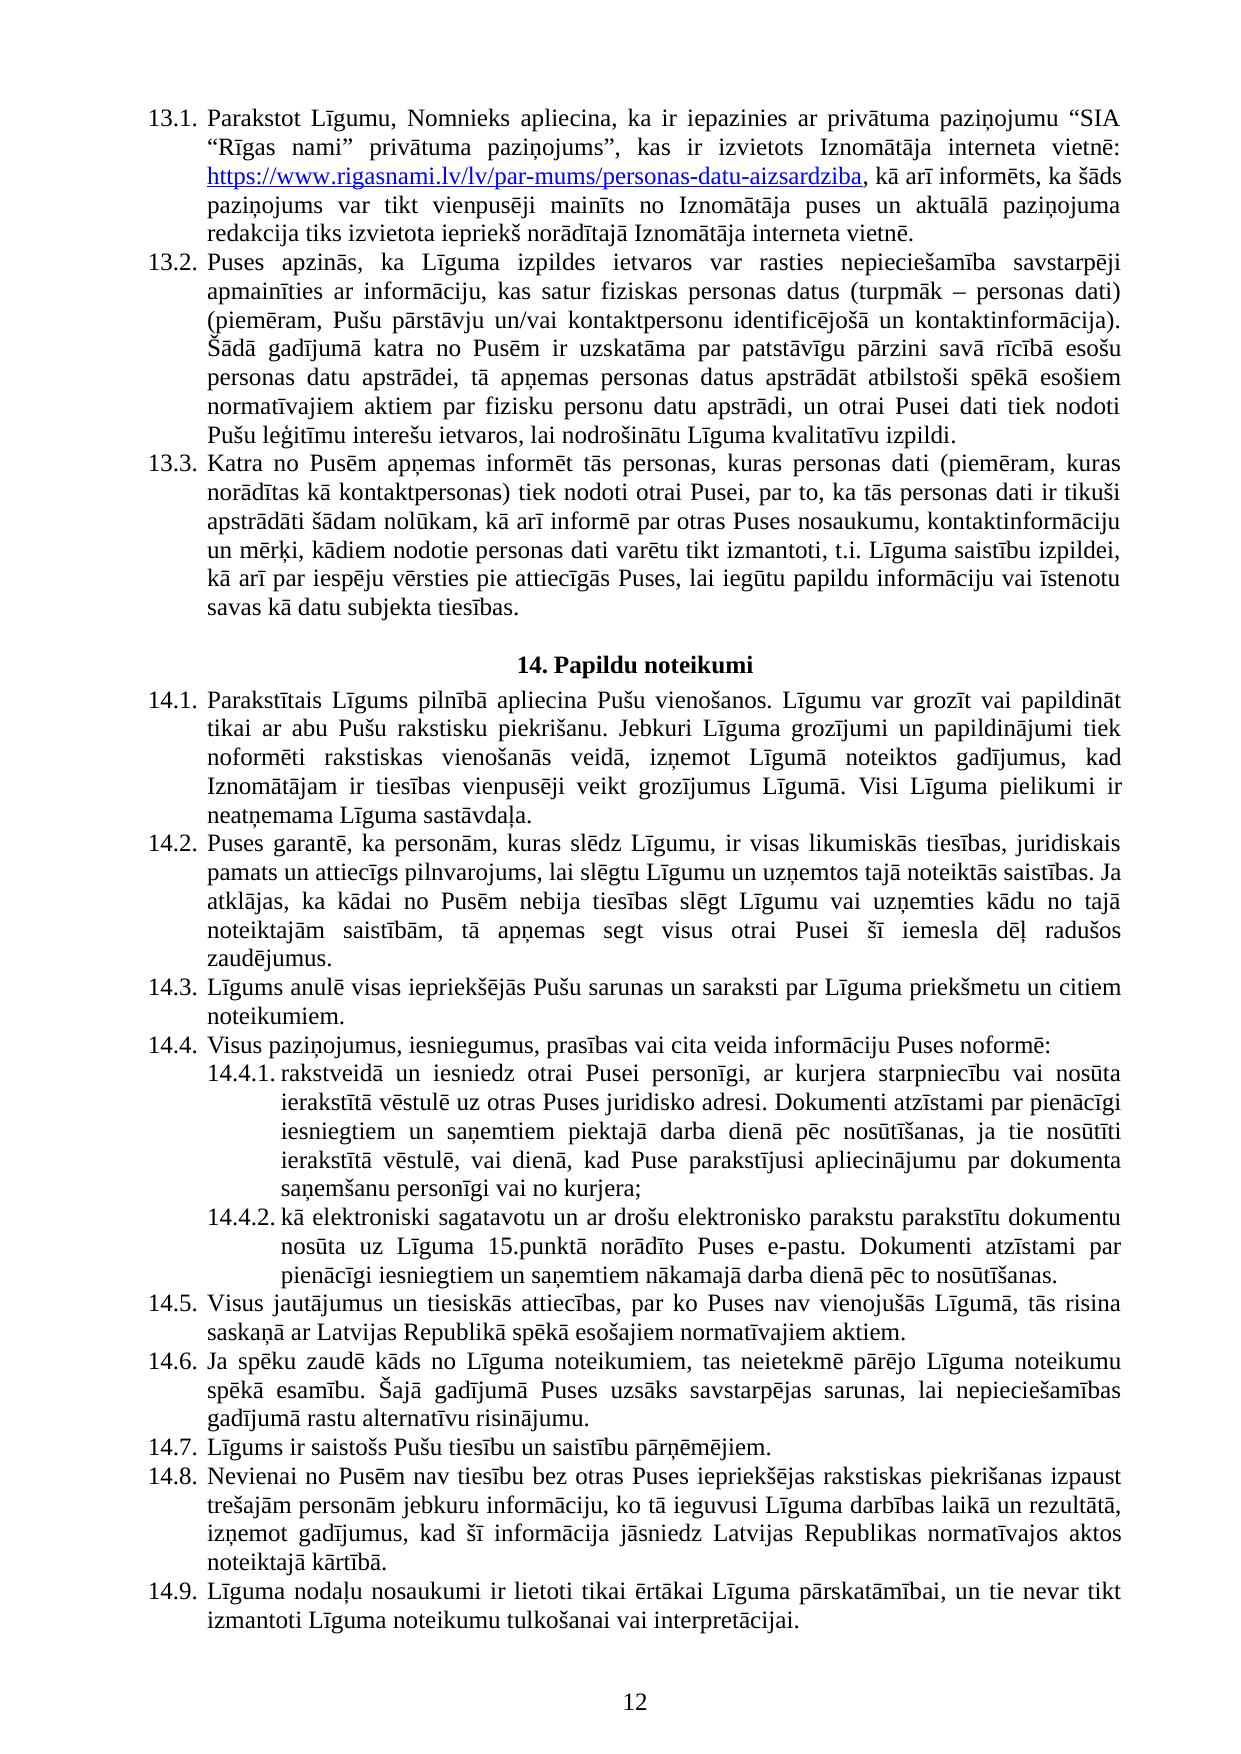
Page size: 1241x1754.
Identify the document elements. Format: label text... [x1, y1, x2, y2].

list Papildu noteikumi [148, 650, 1122, 678]
list Nevienai no Pusēm nav tiesību bez otras Puses iepriekšējas rakstiskas piekrišanas izpaust trešajām personām jebkuru informāciju, ko tā ieguvusi Līguma darbības laikā un rezultātā, izņemot gadījumus, kad šī informācija jāsniedz Latvijas Republikas normatīvajos aktos noteiktajā kārtībā. [148, 1461, 1122, 1576]
list Katra no Pusēm apņemas informēt tās personas, kuras personas dati (piemēram, kuras norādītas kā kontaktpersonas) tiek nodoti otrai Pusei, par to, ka tās personas dati ir tikuši apstrādāti šādam nolūkam, kā arī informē par otras Puses nosaukumu, kontaktinformāciju un mērķi, kādiem nodotie personas dati varētu tikt izmantoti, t.i. Līguma saistību izpildei, kā arī par iespēju vērsties pie attiecīgās Puses, lai iegūtu papildu informāciju vai īstenotu savas kā datu subjekta tiesības. [148, 448, 1122, 621]
list kā elektroniski sagatavotu un ar drošu elektronisko parakstu parakstītu dokumentu nosūta uz Līguma 15.punktā norādīto Puses e-pastu. Dokumenti atzīstami par pienācīgi iesniegtiem un saņemtiem nākamajā darba dienā pēc to nosūtīšanas. [207, 1202, 1122, 1288]
list rakstveidā un iesniedz otrai Pusei personīgi, ar kurjera starpniecību vai nosūta ierakstītā vēstulē uz otras Puses juridisko adresi. Dokumenti atzīstami par pienācīgi iesniegtiem un saņemtiem piektajā darba dienā pēc nosūtīšanas, ja tie nosūtīti ierakstītā vēstulē, vai dienā, kad Puse parakstījusi apliecinājumu par dokumenta saņemšanu personīgi vai no kurjera; [207, 1058, 1122, 1202]
list Līguma nodaļu nosaukumi ir lietoti tikai ērtākai Līguma pārskatāmībai, un tie nevar tikt izmantoti Līguma noteikumu tulkošanai vai interpretācijai. [148, 1576, 1122, 1633]
list Puses apzinās, ka Līguma izpildes ietvaros var rasties nepieciešamība savstarpēji apmainīties ar informāciju, kas satur fiziskas personas datus (turpmāk – personas dati) (piemēram, Pušu pārstāvju un/vai kontaktpersonu identificējošā un kontaktinformācija). Šādā gadījumā katra no Pusēm ir uzskatāma par patstāvīgu pārzini savā rīcībā esošu personas datu apstrādei, tā apņemas personas datus apstrādāt atbilstoši spēkā esošiem normatīvajiem aktiem par fizisku personu datu apstrādi, un otrai Pusei dati tiek nodoti Pušu leģitīmu interešu ietvaros, lai nodrošinātu Līguma kvalitatīvu izpildi. [148, 247, 1122, 448]
list Ja spēku zaudē kāds no Līguma noteikumiem, tas neietekmē pārējo Līguma noteikumu spēkā esamību. Šajā gadījumā Puses uzsāks savstarpējas sarunas, lai nepieciešamības gadījumā rastu alternatīvu risinājumu. [148, 1346, 1122, 1432]
list Parakstot Līgumu, Nomnieks apliecina, ka ir iepazinies ar privātuma paziņojumu “SIA “Rīgas nami” privātuma paziņojums”, kas ir izvietots Iznomātāja interneta vietnē: https://www.rigasnami.lv/lv/par-mums/personas-datu-aizsardziba, kā arī informēts, ka šāds paziņojums var tikt vienpusēji mainīts no Iznomātāja puses un aktuālā paziņojuma redakcija tiks izvietota iepriekš norādītajā Iznomātāja interneta vietnē. [148, 103, 1122, 247]
list Puses garantē, ka personām, kuras slēdz Līgumu, ir visas likumiskās tiesības, juridiskais pamats un attiecīgs pilnvarojums, lai slēgtu Līgumu un uzņemtos tajā noteiktās saistības. Ja atklājas, ka kādai no Pusēm nebija tiesības slēgt Līgumu vai uzņemties kādu no tajā noteiktajām saistībām, tā apņemas segt visus otrai Pusei šī iemesla dēļ radušos zaudējumus. [148, 828, 1122, 972]
list Līgums anulē visas iepriekšējās Pušu sarunas un saraksti par Līguma priekšmetu un citiem noteikumiem. [148, 972, 1122, 1030]
list Visus jautājumus un tiesiskās attiecības, par ko Puses nav vienojušās Līgumā, tās risina saskaņā ar Latvijas Republikā spēkā esošajiem normatīvajiem aktiem. [148, 1288, 1122, 1346]
list Parakstītais Līgums pilnībā apliecina Pušu vienošanos. Līgumu var grozīt vai papildināt tikai ar abu Pušu rakstisku piekrišanu. Jebkuri Līguma grozījumi un papildinājumi tiek noformēti rakstiskas vienošanās veidā, izņemot Līgumā noteiktos gadījumus, kad Iznomātājam ir tiesības vienpusēji veikt grozījumus Līgumā. Visi Līguma pielikumi ir neatņemama Līguma sastāvdaļa. [148, 685, 1122, 828]
list Visus paziņojumus, iesniegumus, prasības vai cita veida informāciju Puses noformē: [148, 1030, 1122, 1058]
list Līgums ir saistošs Pušu tiesību un saistību pārņēmējiem. [148, 1432, 1122, 1461]
